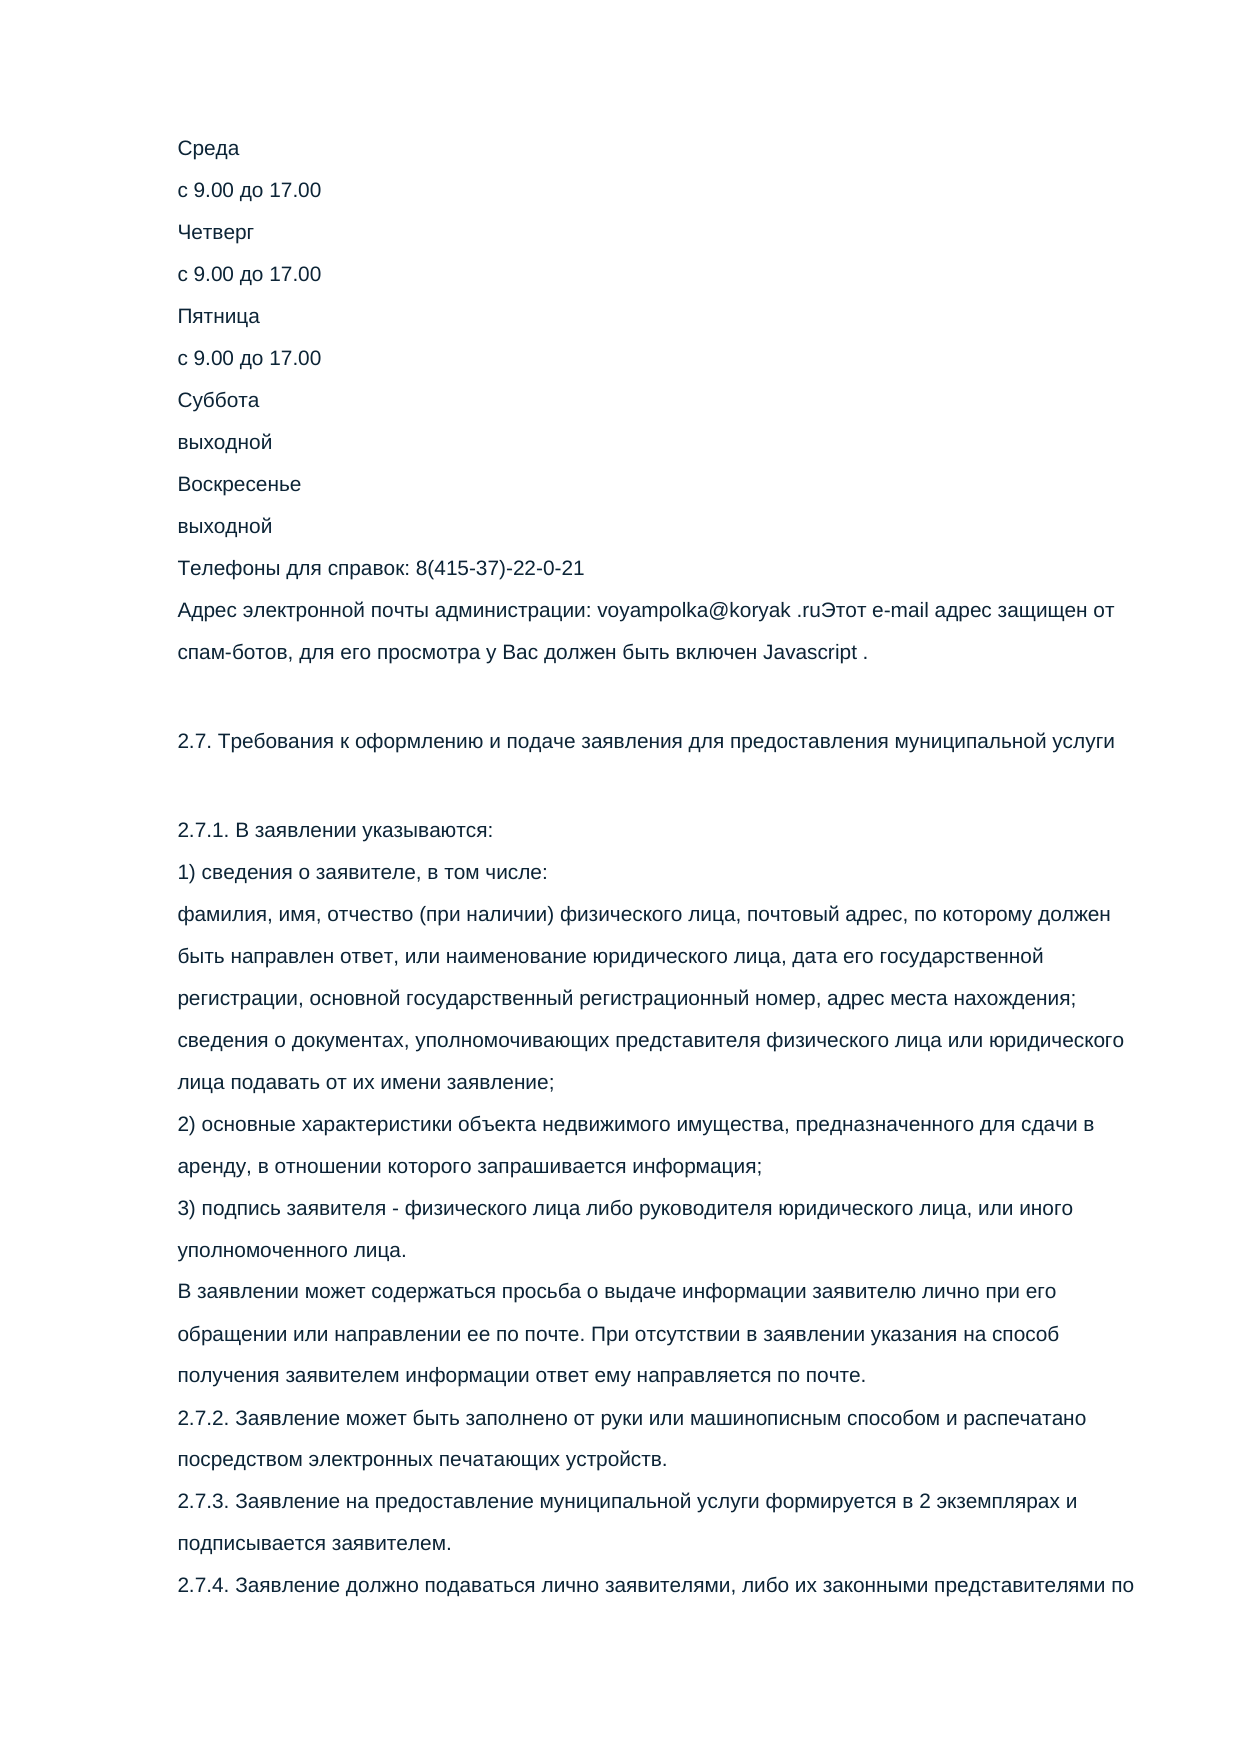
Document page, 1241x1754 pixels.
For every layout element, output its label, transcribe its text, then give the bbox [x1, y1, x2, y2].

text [177, 799, 1152, 1597]
text 2.7. Требования к оформлению и подаче заявления для предоставления муниципальной услуги [177, 711, 1152, 753]
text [177, 118, 1152, 664]
